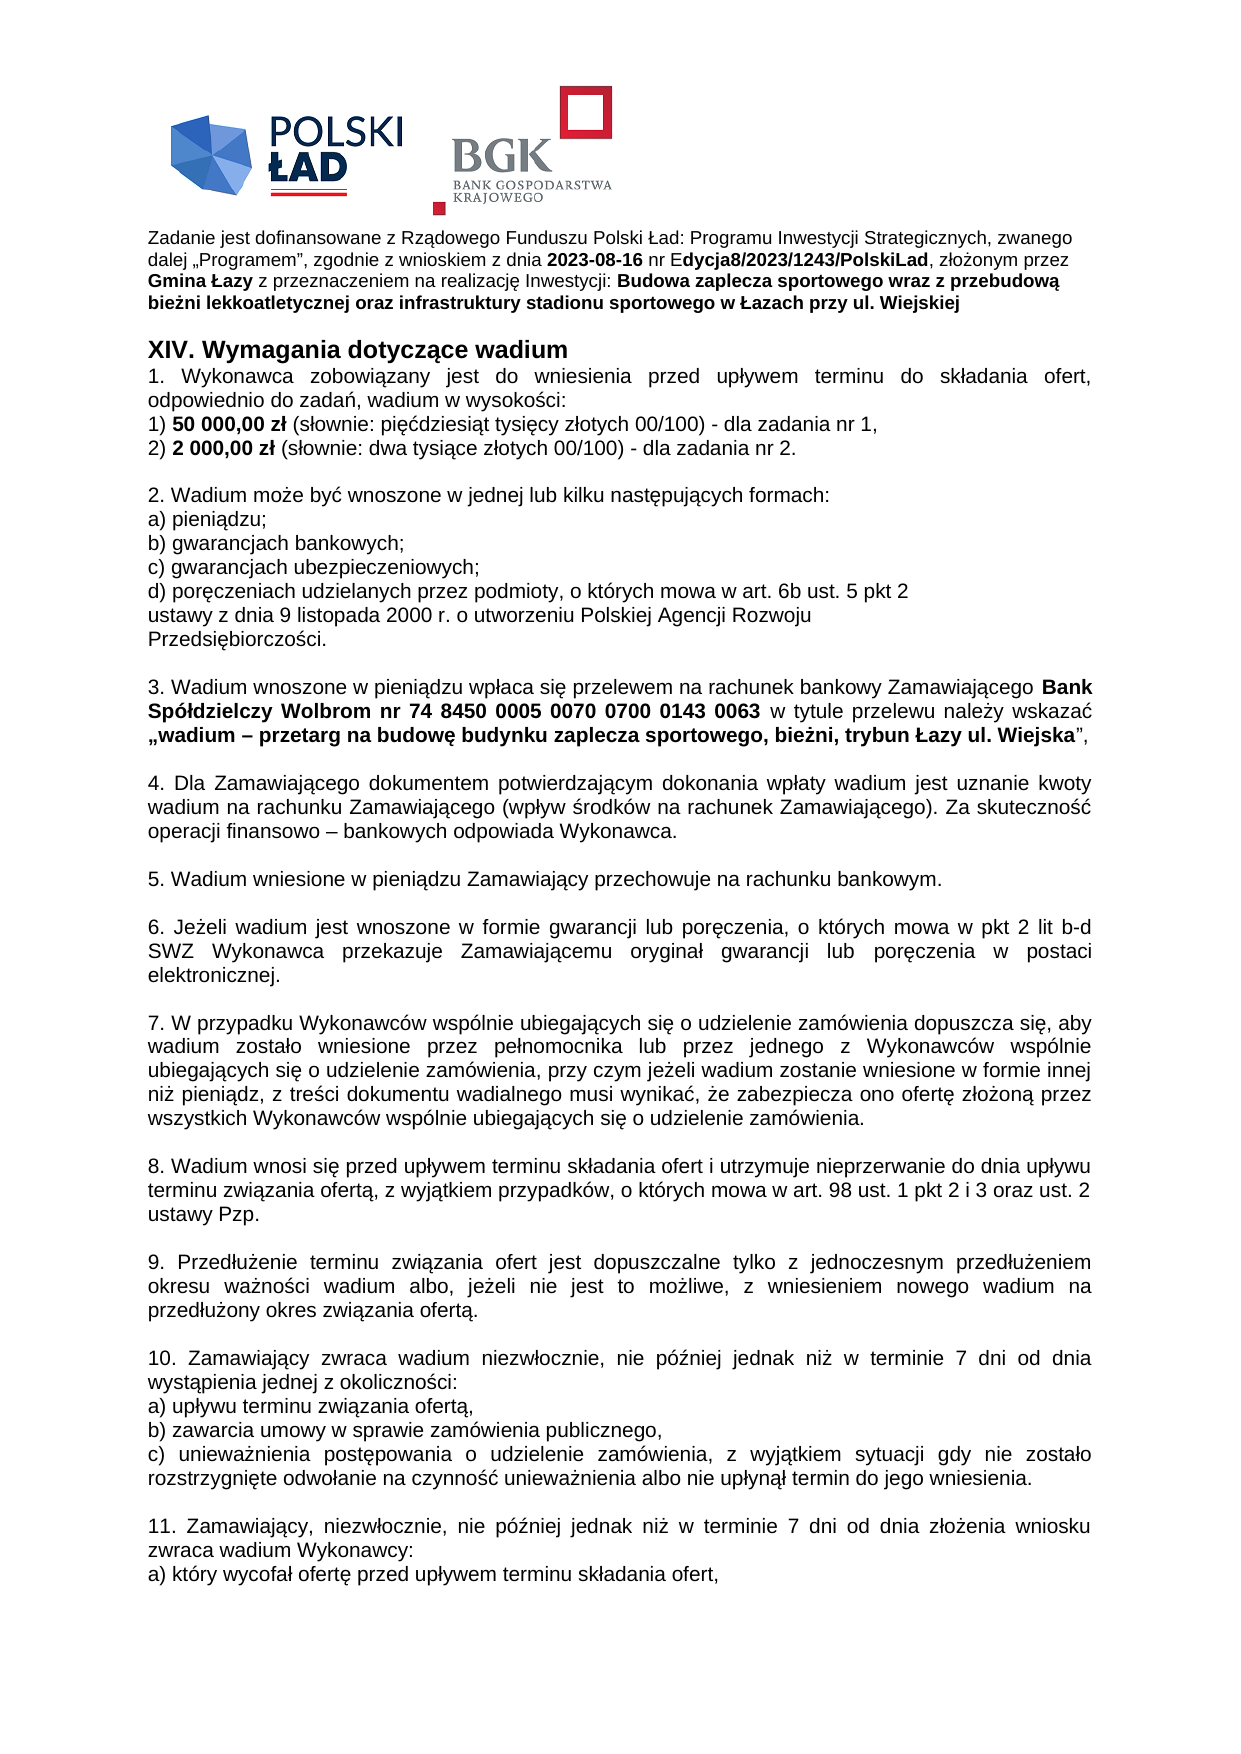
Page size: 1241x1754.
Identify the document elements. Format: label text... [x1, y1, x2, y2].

text a) pieniądzu; [148, 507, 1093, 531]
text b) zawarcia umowy w sprawie zamówienia publicznego, [148, 1418, 1093, 1442]
text 1. Wykonawca zobowiązany jest do wniesienia przed upływem terminu do składania ofert, odpowiednio do zadań, wadium w wysokości: [148, 363, 1093, 411]
text 11. Zamawiający, niezwłocznie, nie później jednak niż w terminie 7 dni od dnia złożenia wniosku zwraca wadium Wykonawcy: [148, 1513, 1093, 1561]
text Przedsiębiorczości. [148, 627, 1093, 651]
text 5. Wadium wniesione w pieniądzu Zamawiający przechowuje na rachunku bankowym. [148, 867, 1093, 891]
text 7. W przypadku Wykonawców wspólnie ubiegających się o udzielenie zamówienia dopuszcza się, aby wadium zostało wniesione przez pełnomocnika lub przez jednego z Wykonawców wspólnie ubiegających się o udzielenie zamówienia, przy czym jeżeli wadium zostanie wniesione w formie innej niż pieniądz, z treści dokumentu wadialnego musi wynikać, że zabezpiecza ono ofertę złożoną przez wszystkich Wykonawców wspólnie ubiegających się o udzielenie zamówienia. [148, 1010, 1093, 1130]
text a) który wycofał ofertę przed upływem terminu składania ofert, [148, 1561, 1093, 1585]
text 2. Wadium może być wnoszone w jednej lub kilku następujących formach: [148, 483, 1093, 507]
text 8. Wadium wnosi się przed upływem terminu składania ofert i utrzymuje nieprzerwanie do dnia upływu terminu związania ofertą, z wyjątkiem przypadków, o których mowa w art. 98 ust. 1 pkt 2 i 3 oraz ust. 2 ustawy Pzp. [148, 1154, 1093, 1226]
text XIV. Wymagania dotyczące wadium [148, 335, 1093, 363]
text a) upływu terminu związania ofertą, [148, 1394, 1093, 1418]
text 6. Jeżeli wadium jest wnoszone w formie gwarancji lub poręczenia, o których mowa w pkt 2 lit b-d SWZ Wykonawca przekazuje Zamawiającemu oryginał gwarancji lub poręczenia w postaci elektronicznej. [148, 914, 1093, 986]
text 3. Wadium wnoszone w pieniądzu wpłaca się przelewem na rachunek bankowy Zamawiającego Bank Spółdzielczy Wolbrom nr 74 8450 0005 0070 0700 0143 0063 w tytule przelewu należy wskazać „wadium – przetarg na budowę budynku zaplecza sportowego, bieżni, trybun Łazy ul. Wiejska”, [148, 675, 1093, 747]
text b) gwarancjach bankowych; [148, 531, 1093, 555]
text ustawy z dnia 9 listopada 2000 r. o utworzeniu Polskiej Agencji Rozwoju [148, 603, 1093, 627]
text 2) 2 000,00 zł (słownie: dwa tysiące złotych 00/100) - dla zadania nr 2. [148, 435, 1093, 459]
text c) unieważnienia postępowania o udzielenie zamówienia, z wyjątkiem sytuacji gdy nie zostało rozstrzygnięte odwołanie na czynność unieważnienia albo nie upłynął termin do jego wniesienia. [148, 1442, 1093, 1489]
text c) gwarancjach ubezpieczeniowych; [148, 555, 1093, 579]
text 1) 50 000,00 zł (słownie: pięćdziesiąt tysięcy złotych 00/100) - dla zadania nr 1, [148, 411, 1093, 435]
text d) poręczeniach udzielanych przez podmioty, o których mowa w art. 6b ust. 5 pkt 2 [148, 579, 1093, 603]
text 9. Przedłużenie terminu związania ofert jest dopuszczalne tylko z jednoczesnym przedłużeniem okresu ważności wadium albo, jeżeli nie jest to możliwe, z wniesieniem nowego wadium na przedłużony okres związania ofertą. [148, 1250, 1093, 1322]
text 10. Zamawiający zwraca wadium niezwłocznie, nie później jednak niż w terminie 7 dni od dnia wystąpienia jednej z okoliczności: [148, 1346, 1093, 1394]
text 4. Dla Zamawiającego dokumentem potwierdzającym dokonania wpłaty wadium jest uznanie kwoty wadium na rachunku Zamawiającego (wpływ środków na rachunek Zamawiającego). Za skuteczność operacji finansowo – bankowych odpowiada Wykonawca. [148, 771, 1093, 843]
